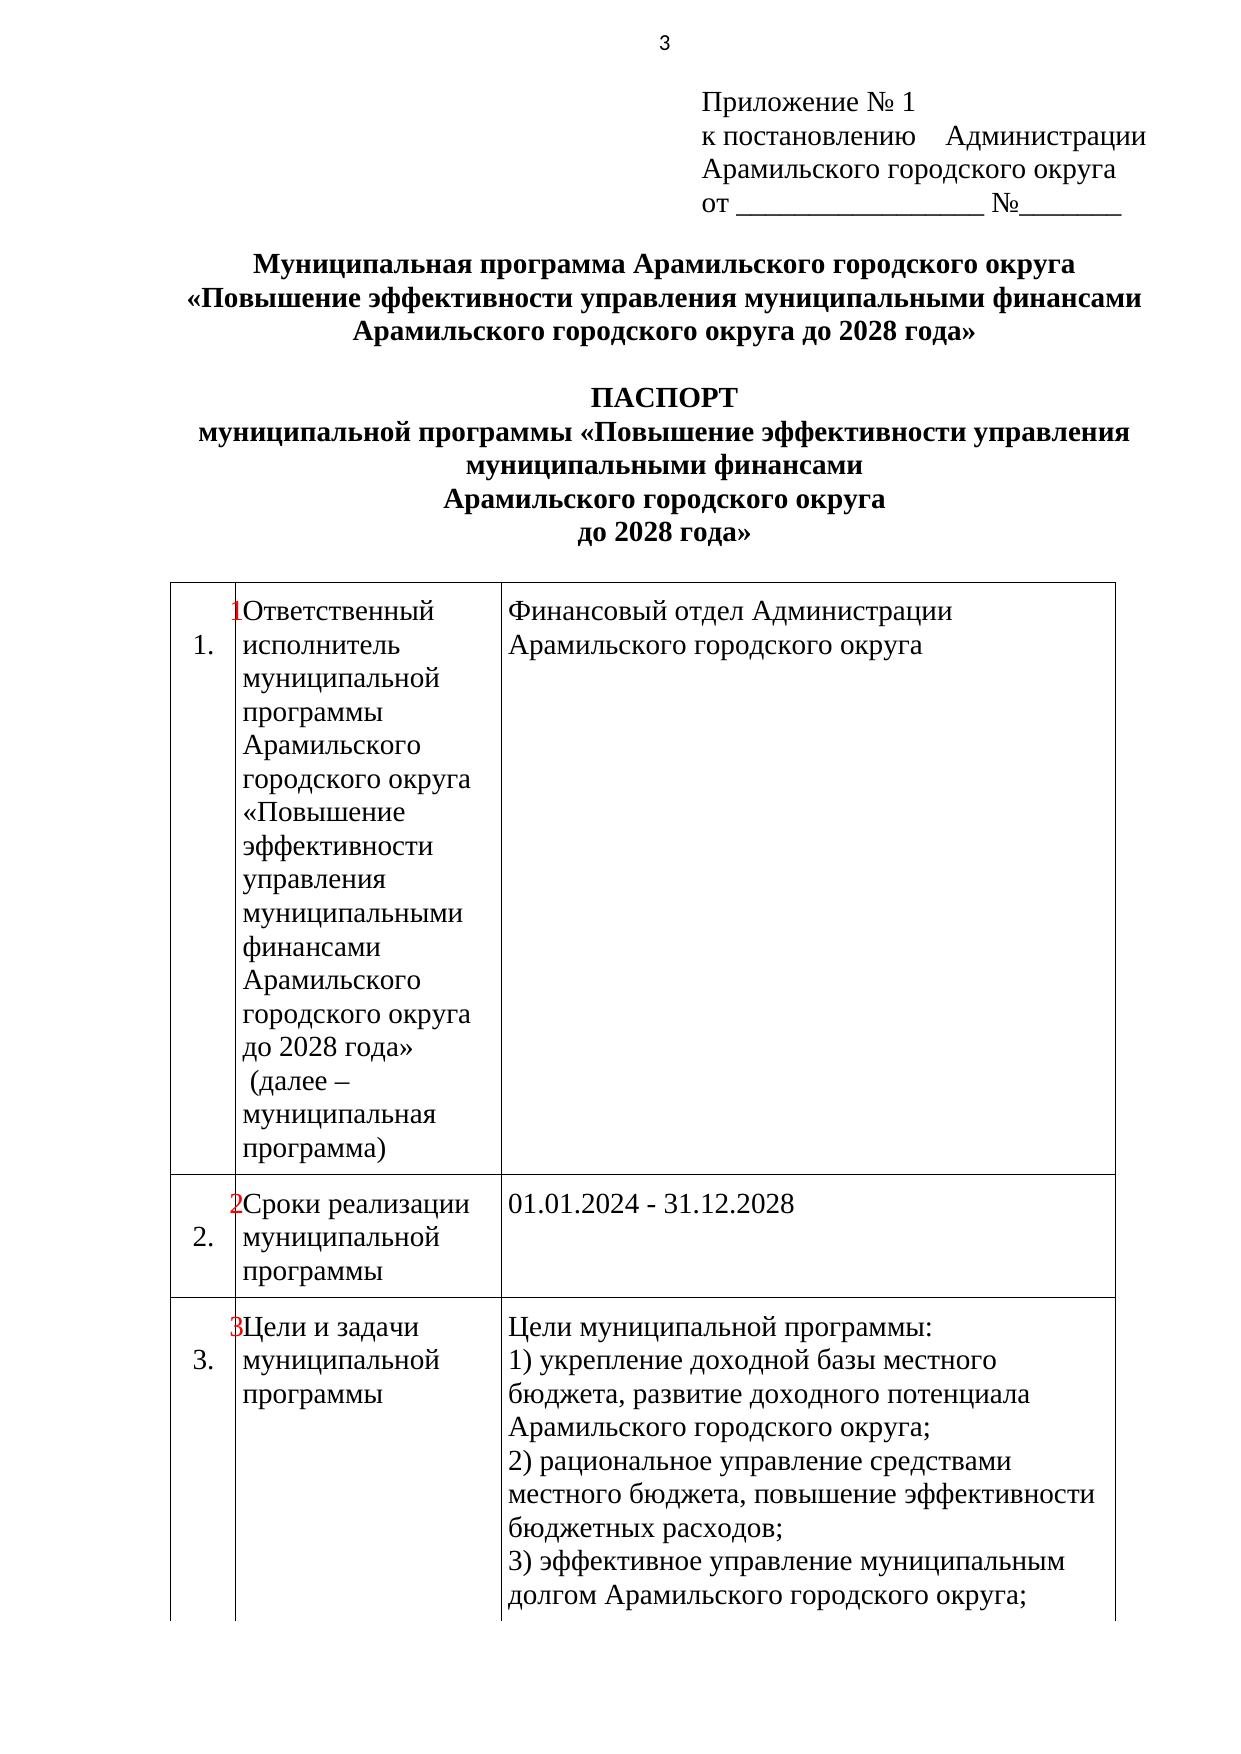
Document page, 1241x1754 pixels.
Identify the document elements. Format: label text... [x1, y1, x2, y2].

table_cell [502, 1298, 1115, 1621]
text Арамильского городского округа [694, 151, 1152, 185]
text к постановлению Администрации [694, 118, 1152, 151]
table_cell 33. [171, 1298, 235, 1621]
text Арамильского городского округа [177, 481, 1152, 514]
text от _________________ №_______ [694, 185, 1152, 218]
table_header 11. [171, 583, 235, 1174]
table_cell Сроки реализации муниципальной программы [236, 1175, 501, 1297]
text Приложение № 1 [694, 84, 1152, 118]
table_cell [236, 1298, 501, 1621]
text муниципальной программы «Повышение эффективности управления муниципальными финансами [177, 414, 1152, 481]
table_header Финансовый отдел Администрации Арамильского городского округа [502, 583, 1115, 1174]
text до 2028 года» [177, 514, 1152, 548]
table_cell 22. [171, 1175, 235, 1297]
table_header Ответственный исполнитель муниципальной программы Арамильского городского округа «Повышение эффективности управления муниципальными финансами Арамильского городского округа до 2028 года» (далее – муниципальная программа) [236, 583, 501, 1174]
title ПАСПОРТ [177, 380, 1152, 414]
text Муниципальная программа Арамильского городского округа «Повышение эффективности управления муниципальными финансами Арамильского городского округа до 2028 года» [177, 246, 1152, 347]
table_cell 01.01.2024 - 31.12.2028 [502, 1175, 1115, 1297]
